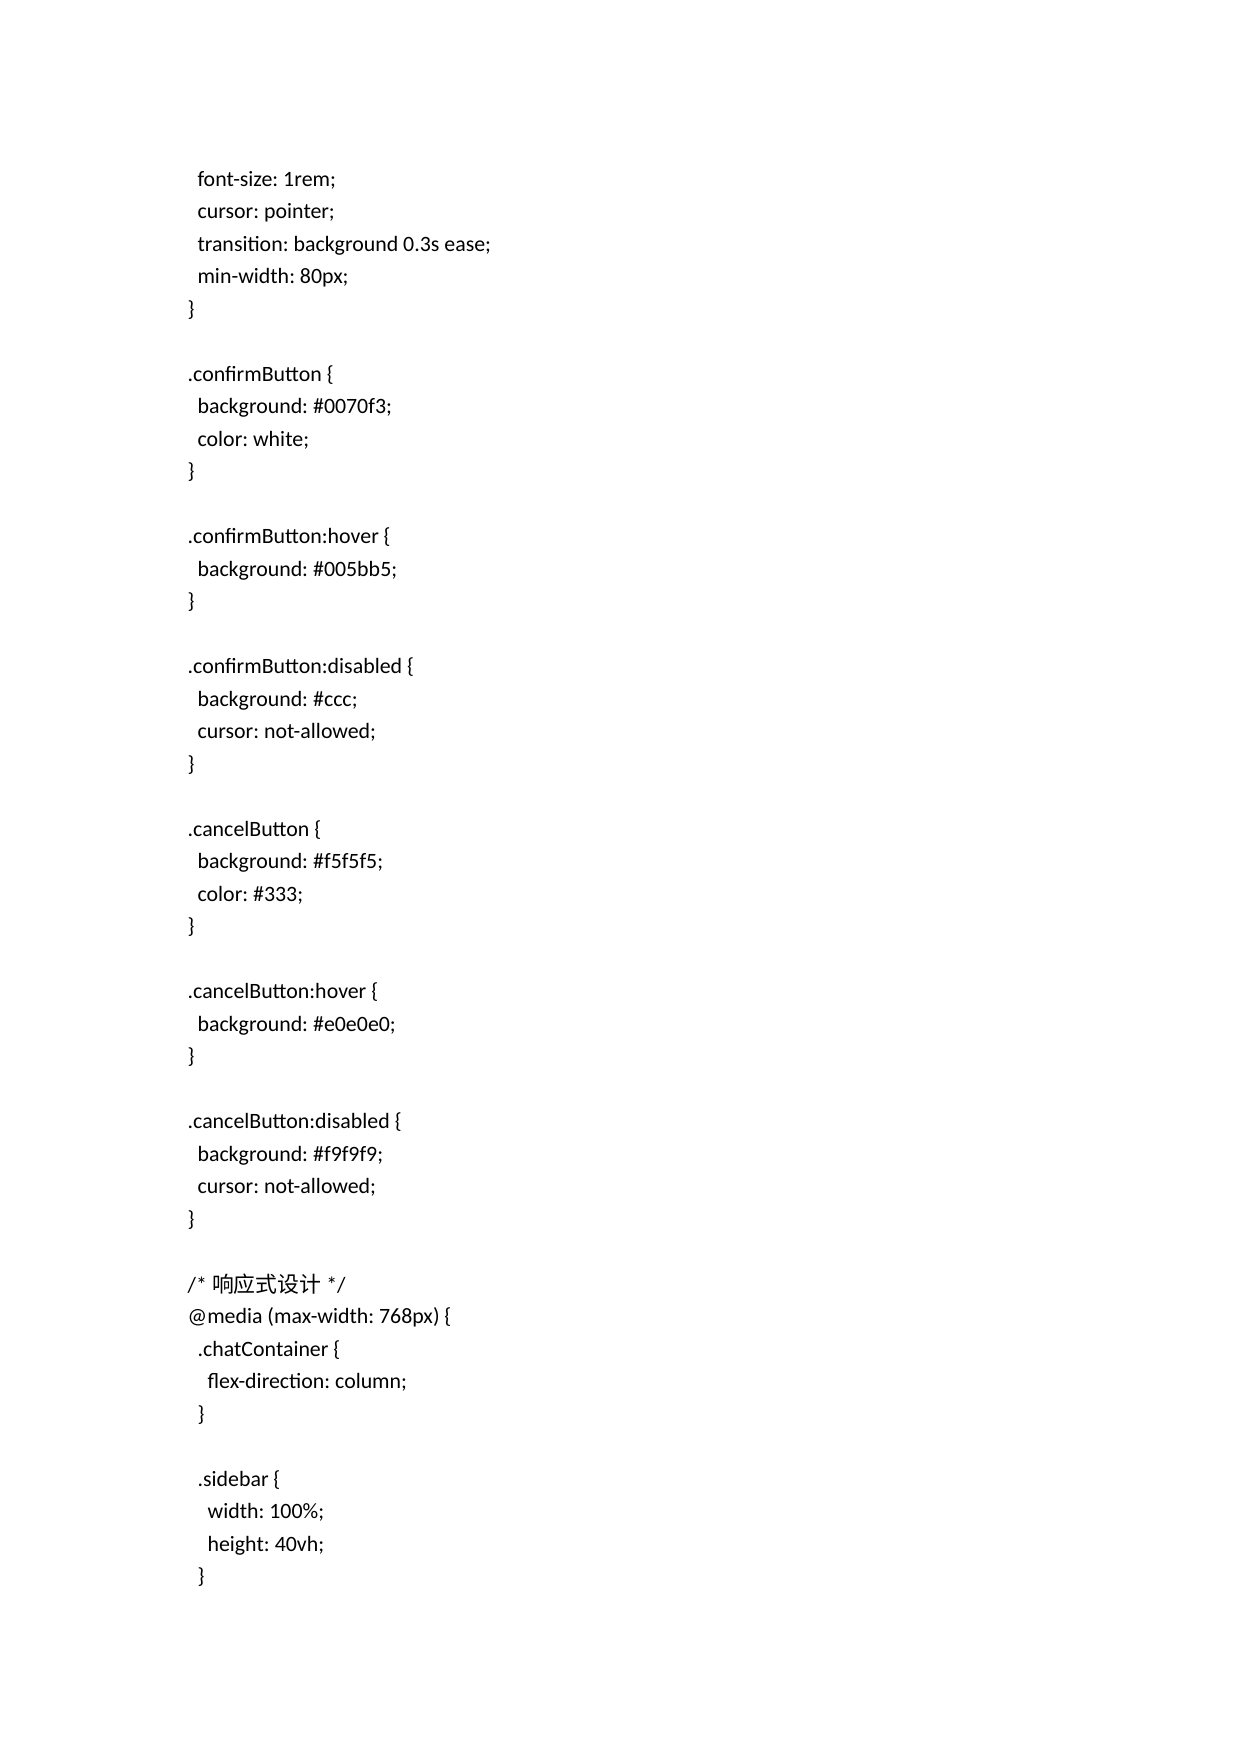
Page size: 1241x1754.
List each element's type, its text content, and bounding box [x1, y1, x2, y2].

text background: #0070f3; [187, 389, 1053, 422]
text } [187, 1559, 1053, 1592]
text background: #f9f9f9; [187, 1137, 1053, 1169]
text height: 40vh; [187, 1527, 1053, 1559]
text .confirmButton { [187, 357, 1053, 389]
text color: white; [187, 422, 1053, 454]
text background: #f5f5f5; [187, 844, 1053, 877]
text font-size: 1rem; [187, 162, 1053, 194]
text cursor: not-allowed; [187, 1169, 1053, 1202]
text } [187, 1202, 1053, 1234]
text } [187, 454, 1053, 487]
text .confirmButton:disabled { [187, 649, 1053, 682]
text flex-direction: column; [187, 1364, 1053, 1397]
text background: #ccc; [187, 682, 1053, 714]
text background: #005bb5; [187, 552, 1053, 584]
text .cancelButton { [187, 812, 1053, 844]
text cursor: pointer; [187, 194, 1053, 227]
text cursor: not-allowed; [187, 714, 1053, 747]
text } [187, 1039, 1053, 1072]
text @media (max-width: 768px) { [187, 1299, 1053, 1332]
text min-width: 80px; [187, 259, 1053, 292]
text color: #333; [187, 877, 1053, 909]
text } [187, 584, 1053, 617]
text } [187, 1397, 1053, 1429]
text } [187, 909, 1053, 942]
text background: #e0e0e0; [187, 1007, 1053, 1039]
text .cancelButton:disabled { [187, 1104, 1053, 1137]
text } [187, 292, 1053, 324]
text .sidebar { [187, 1462, 1053, 1494]
text } [187, 747, 1053, 779]
text transition: background 0.3s ease; [187, 227, 1053, 259]
text width: 100%; [187, 1494, 1053, 1527]
text .cancelButton:hover { [187, 974, 1053, 1007]
text .confirmButton:hover { [187, 519, 1053, 552]
text /* 响应式设计 */ [187, 1267, 1053, 1299]
text .chatContainer { [187, 1332, 1053, 1364]
